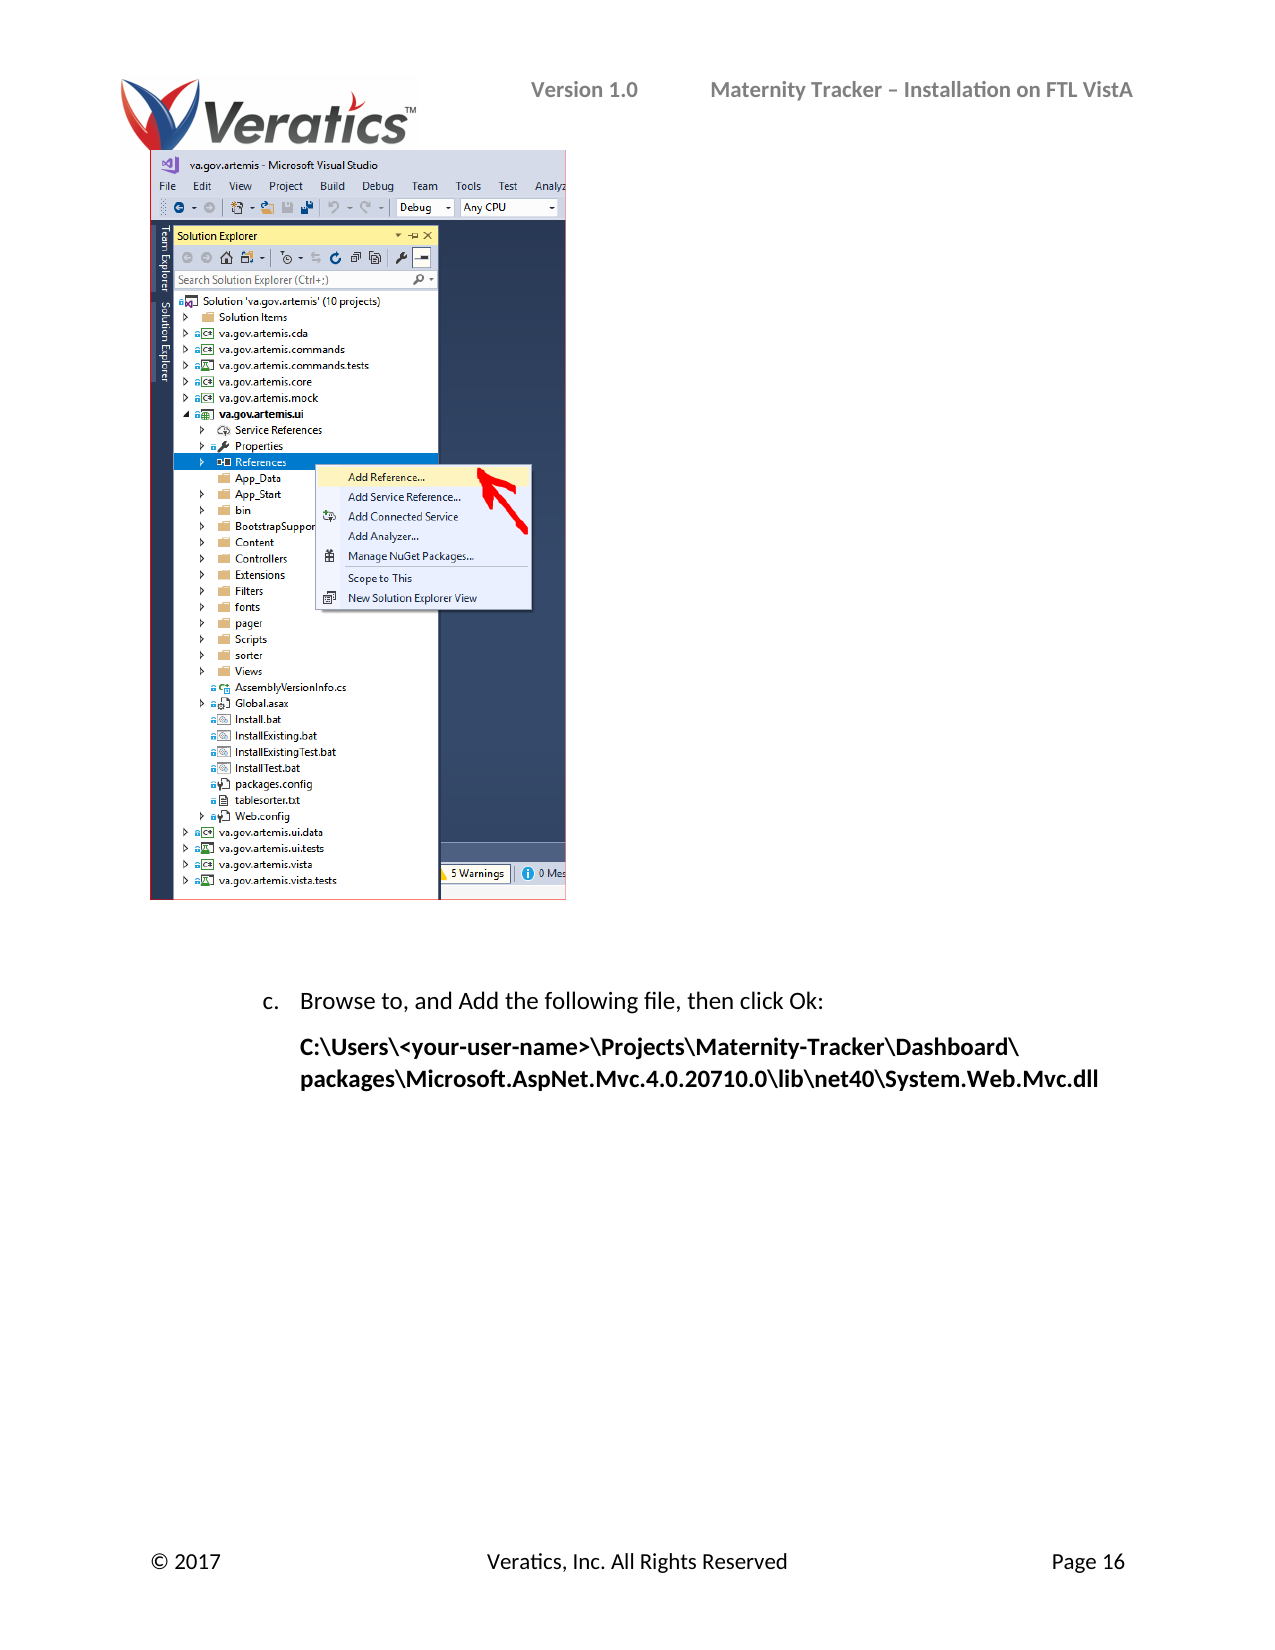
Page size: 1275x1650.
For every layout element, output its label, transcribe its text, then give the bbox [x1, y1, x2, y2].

list Browse to, and Add the following file, then click Ok: [262, 985, 1125, 1016]
picture [118, 75, 566, 900]
text C:\Users\<your-user-name>\Projects\Maternity-Tracker\Dashboard\packages\Microsoft.AspNet.Mvc.4.0.20710.0\lib\net40\System.Web.Mvc.dll [300, 1031, 1125, 1094]
